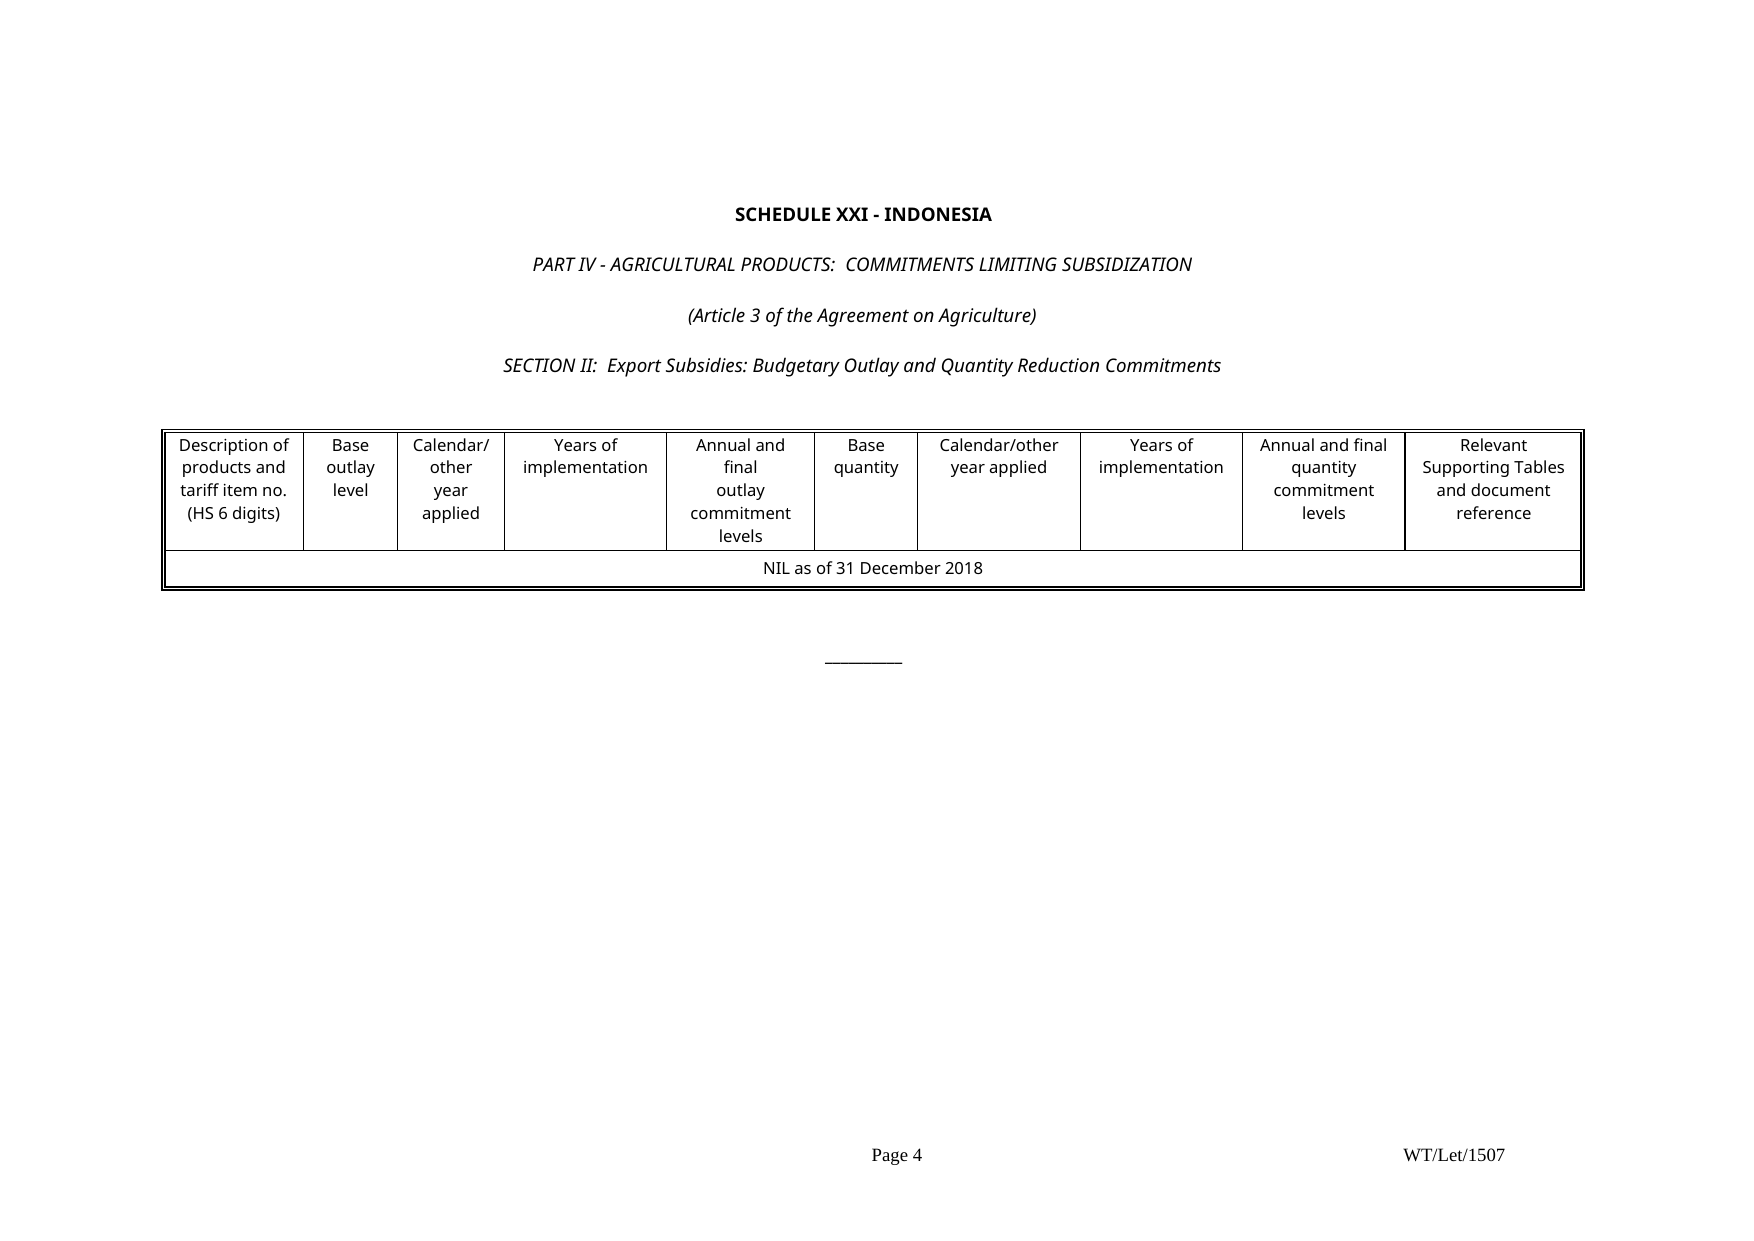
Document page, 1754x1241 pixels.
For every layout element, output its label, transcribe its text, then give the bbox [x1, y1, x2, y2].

table_header Base outlay level [304, 433, 397, 550]
table_header Annual and final quantity commitment levels [1243, 433, 1404, 550]
table_header Relevant Supporting Tables and document reference [1406, 433, 1580, 550]
table_header Annual and final outlay commitment levels [667, 433, 814, 550]
text (Article 3 of the Agreement on Agriculture) [150, 302, 1577, 328]
text SCHEDULE XXI - INDONESIA [150, 201, 1577, 227]
table_header Years of implementation [505, 433, 666, 550]
table_cell NIL as of 31 December 2018 [166, 551, 1580, 586]
text PART IV - AGRICULTURAL PRODUCTS: COMMITMENTS LIMITING SUBSIDIZATION [150, 252, 1577, 277]
table_header Years of implementation [1081, 433, 1242, 550]
text SECTION II: Export Subsidies: Budgetary Outlay and Quantity Reduction Commitments [150, 353, 1577, 378]
text __________ [150, 642, 1577, 667]
table_header Description of products and tariff item no. (HS 6 digits) [166, 433, 303, 550]
table_header Calendar/other year applied [918, 433, 1080, 550]
table_header Base quantity [815, 433, 917, 550]
table_header Calendar/other year applied [398, 433, 504, 550]
